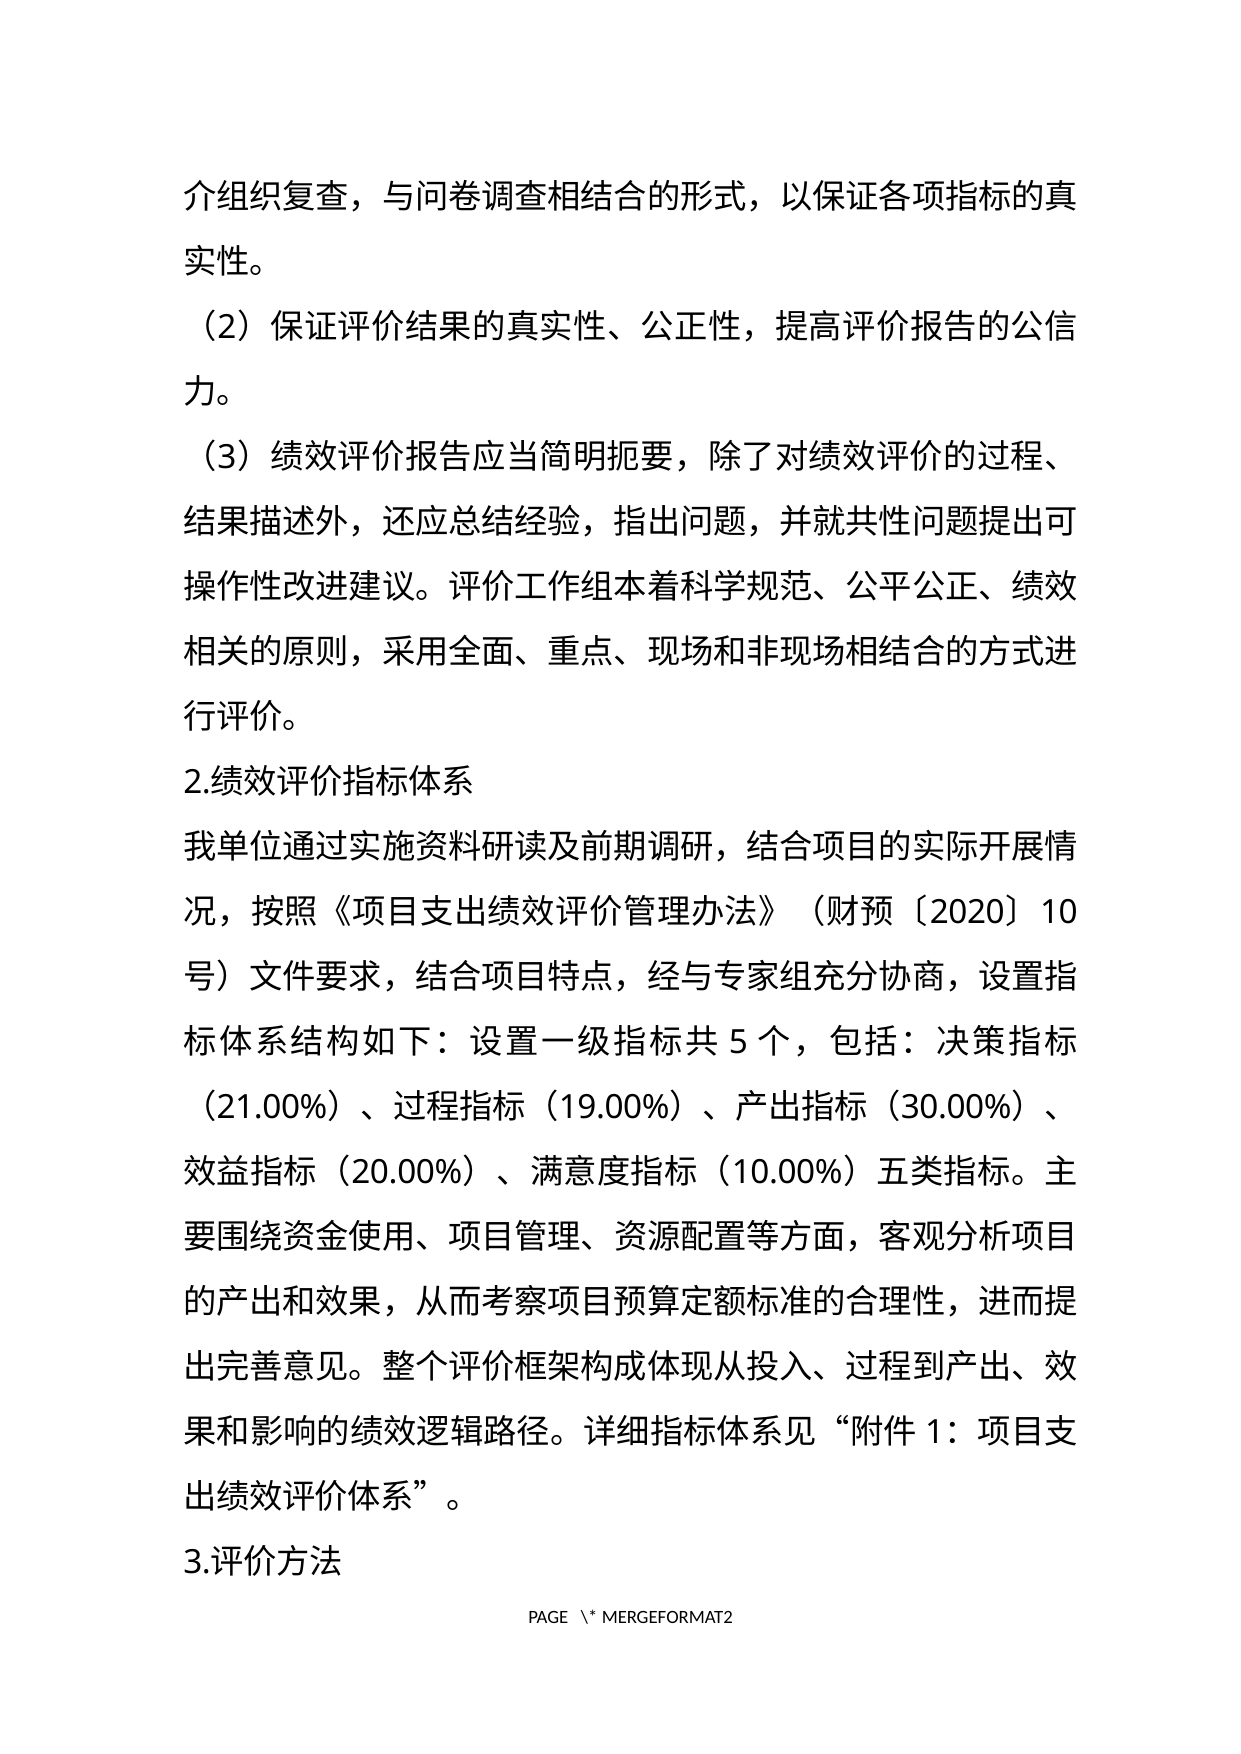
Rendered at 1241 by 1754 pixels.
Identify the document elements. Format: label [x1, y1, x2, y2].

text [183, 162, 1078, 1592]
